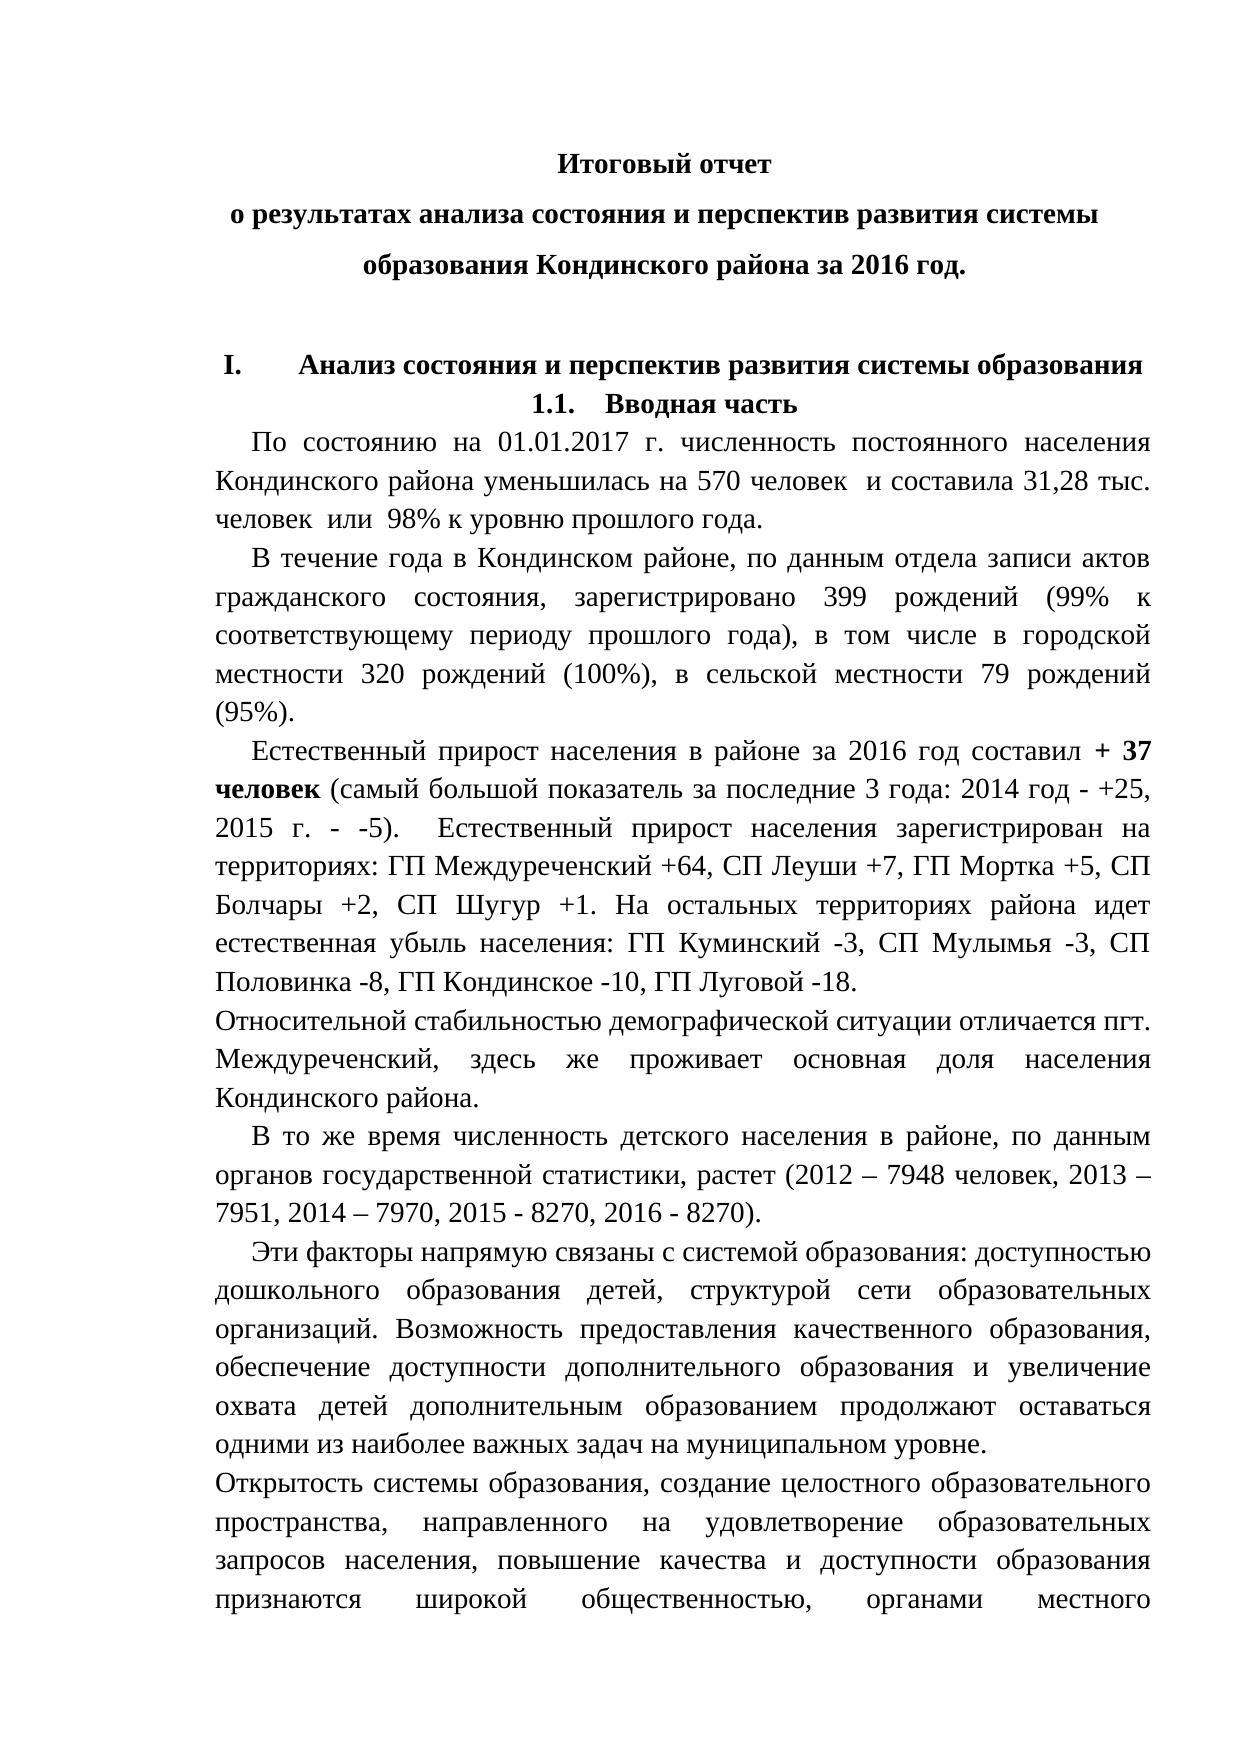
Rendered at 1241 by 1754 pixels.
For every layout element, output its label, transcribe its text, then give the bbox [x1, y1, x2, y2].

list Анализ состояния и перспектив развития системы образования [215, 347, 1152, 381]
text В то же время численность детского населения в районе, по данным органов государственной статистики, растет (2012 – 7948 человек, 2013 – 7951, 2014 – 7970, 2015 - 8270, 2016 - 8270). [215, 1118, 1152, 1229]
text В течение года в Кондинском районе, по данным отдела записи актов гражданского состояния, зарегистрировано 399 рождений (99% к соответствующему периоду прошлого года), в том числе в городской местности 320 рождений (100%), в сельской местности 79 рождений (95%). [215, 540, 1152, 728]
text Относительной стабильностью демографической ситуации отличается пгт. Междуреченский, здесь же проживает основная доля населения Кондинского района. [215, 1003, 1152, 1113]
text о результатах анализа состояния и перспектив развития системы образования Кондинского района за 2016 год. [177, 196, 1152, 280]
list Вводная часть [177, 386, 1152, 419]
text Естественный прирост населения в районе за 2016 год составил + 37 человек (самый большой показатель за последние 3 года: 2014 год - +25, 2015 г. - -5). Естественный прирост населения зарегистрирован на территориях: ГП Междуреченский +64, СП Леуши +7, ГП Мортка +5, СП Болчары +2, СП Шугур +1. На остальных территориях района идет естественная убыль населения: ГП Куминский -3, СП Мулымья -3, СП Половинка -8, ГП Кондинское -10, ГП Луговой -18. [215, 733, 1152, 998]
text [215, 1465, 1152, 1614]
text Итоговый отчет [177, 146, 1152, 180]
text Эти факторы напрямую связаны с системой образования: доступностью дошкольного образования детей, структурой сети образовательных организаций. Возможность предоставления качественного образования, обеспечение доступности дополнительного образования и увеличение охвата детей дополнительным образованием продолжают оставаться одними из наиболее важных задач на муниципальном уровне. [215, 1234, 1152, 1460]
text По состоянию на 01.01.2017 г. численность постоянного населения Кондинского района уменьшилась на 570 человек и составила 31,28 тыс. человек или 98% к уровню прошлого года. [215, 424, 1152, 535]
